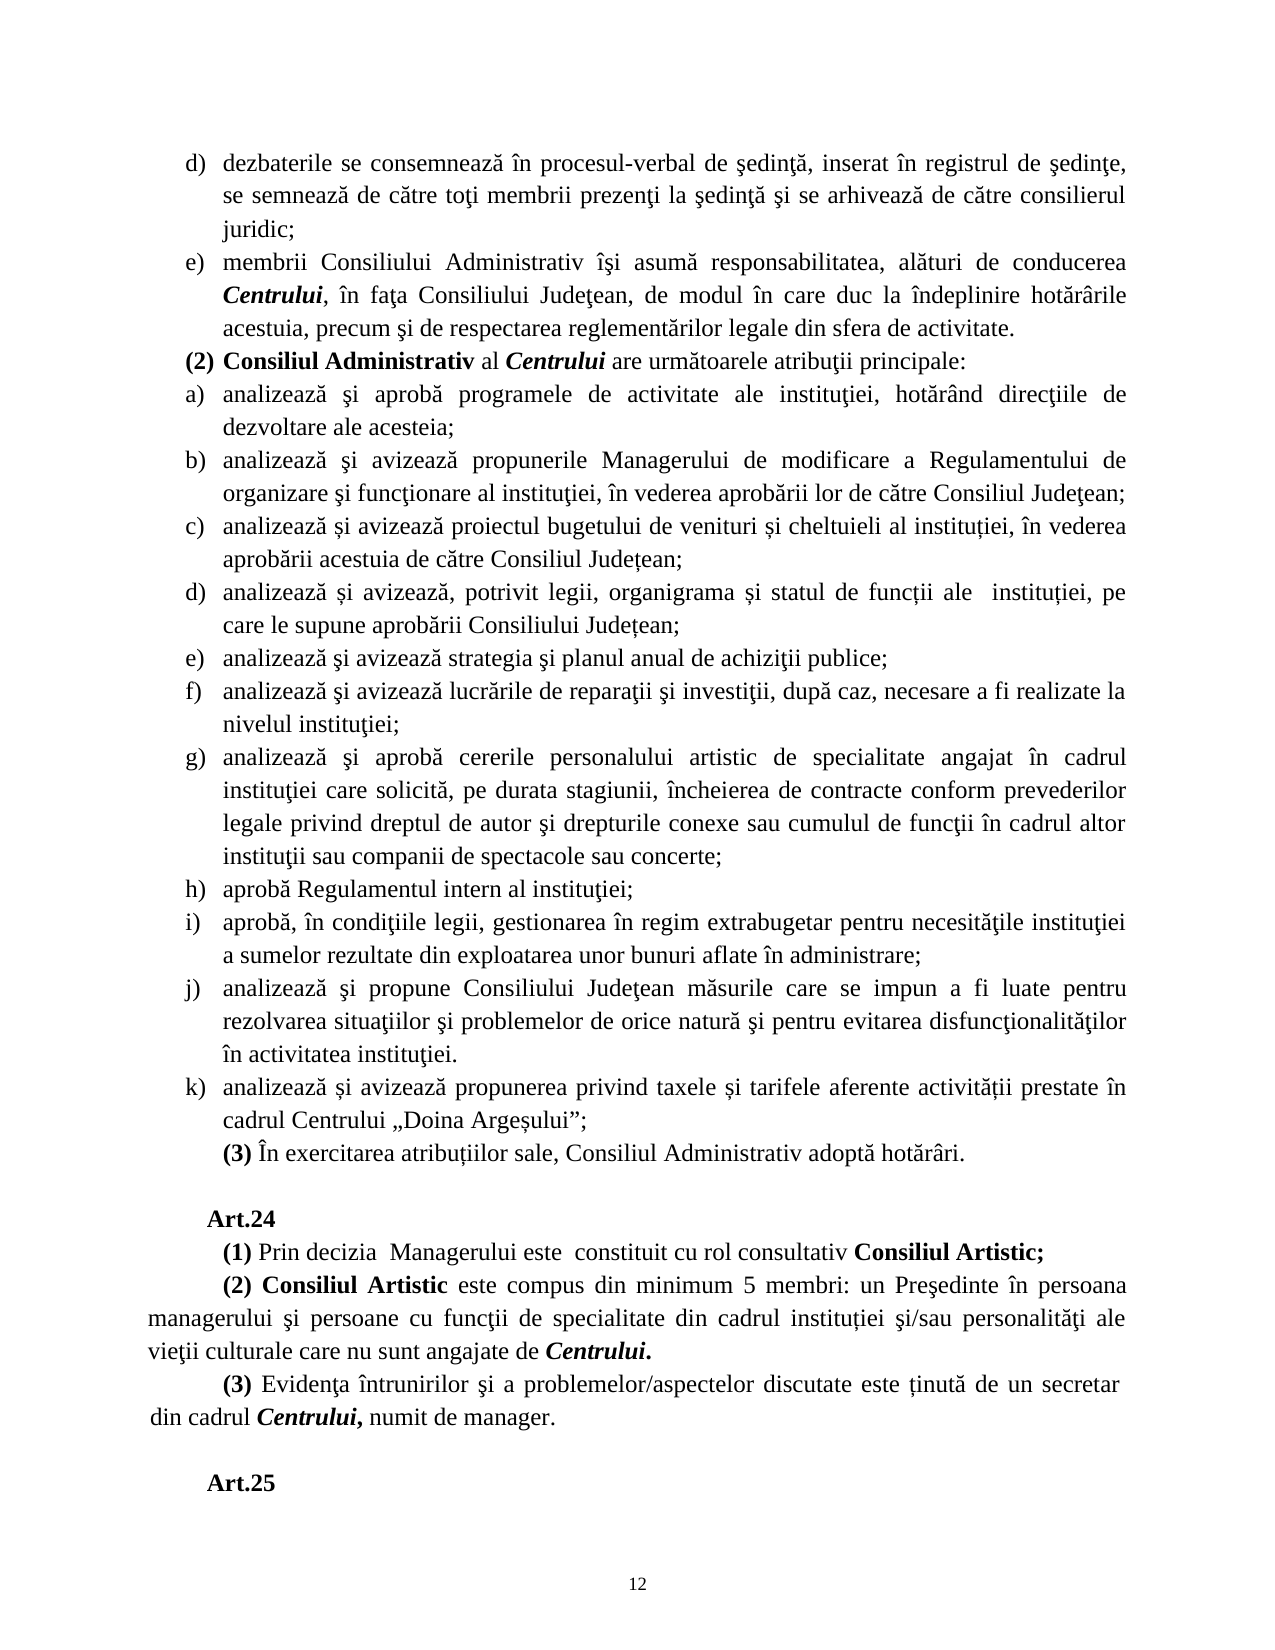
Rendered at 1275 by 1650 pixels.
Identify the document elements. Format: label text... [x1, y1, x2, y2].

list membrii Consiliului Administrativ îşi asumă responsabilitatea, alături de conducerea Centrului, în faţa Consiliului Judeţean, de modul în care duc la îndeplinire hotărârile acestuia, precum şi de respectarea reglementărilor legale din sfera de activitate. [185, 247, 1127, 341]
text (1) Prin decizia Managerului este constituit cu rol consultativ Consiliul Artistic; [148, 1237, 1127, 1266]
list analizează și avizează propunerea privind taxele și tarifele aferente activității prestate în cadrul Centrului „Doina Argeșului”; [185, 1072, 1127, 1134]
list aprobă Regulamentul intern al instituţiei; [185, 874, 1127, 903]
list analizează și avizează, potrivit legii, organigrama și statul de funcții ale instituției, pe care le supune aprobării Consiliului Județean; [185, 577, 1127, 639]
text Art.25 [148, 1468, 1127, 1497]
list aprobă, în condiţiile legii, gestionarea în regim extrabugetar pentru necesităţile instituţiei a sumelor rezultate din exploatarea unor bunuri aflate în administrare; [185, 907, 1127, 969]
list analizează și avizează proiectul bugetului de venituri și cheltuieli al instituției, în vederea aprobării acestuia de către Consiliul Județean; [185, 511, 1127, 573]
text (3) Evidenţa întrunirilor şi a problemelor/aspectelor discutate este ținută de un secretar din cadrul Centrului, numit de manager. [150, 1369, 1121, 1431]
text Art.24 [148, 1204, 1127, 1233]
list analizează şi avizează lucrările de reparaţii şi investiţii, după caz, necesare a fi realizate la nivelul instituţiei; [185, 676, 1127, 738]
list analizează şi avizează strategia şi planul anual de achiziţii publice; [185, 643, 1127, 672]
list analizează şi aprobă programele de activitate ale instituţiei, hotărând direcţiile de dezvoltare ale acesteia; [185, 379, 1127, 441]
text (2) Consiliul Artistic este compus din minimum 5 membri: un Preşedinte în persoana managerului şi persoane cu funcţii de specialitate din cadrul instituției şi/sau personalităţi ale vieţii culturale care nu sunt angajate de Centrului. [148, 1270, 1127, 1365]
list analizează şi avizează propunerile Managerului de modificare a Regulamentului de organizare şi funcţionare al instituţiei, în vederea aprobării lor de către Consiliul Judeţean; [185, 445, 1127, 507]
list analizează şi aprobă cererile personalului artistic de specialitate angajat în cadrul instituţiei care solicită, pe durata stagiunii, încheierea de contracte conform prevederilor legale privind dreptul de autor şi drepturile conexe sau cumulul de funcţii în cadrul altor instituţii sau companii de spectacole sau concerte; [185, 742, 1127, 870]
list dezbaterile se consemnează în procesul-verbal de şedinţă, inserat în registrul de şedinţe, se semnează de către toţi membrii prezenţi la şedinţă şi se arhivează de către consilierul juridic; [185, 148, 1127, 242]
list Consiliul Administrativ al Centrului are următoarele atribuţii principale: [185, 346, 1127, 374]
text (3) În exercitarea atribuțiilor sale, Consiliul Administrativ adoptă hotărâri. [148, 1138, 1127, 1167]
list analizează şi propune Consiliului Judeţean măsurile care se impun a fi luate pentru rezolvarea situaţiilor şi problemelor de orice natură şi pentru evitarea disfuncţionalităţilor în activitatea instituţiei. [185, 973, 1127, 1068]
